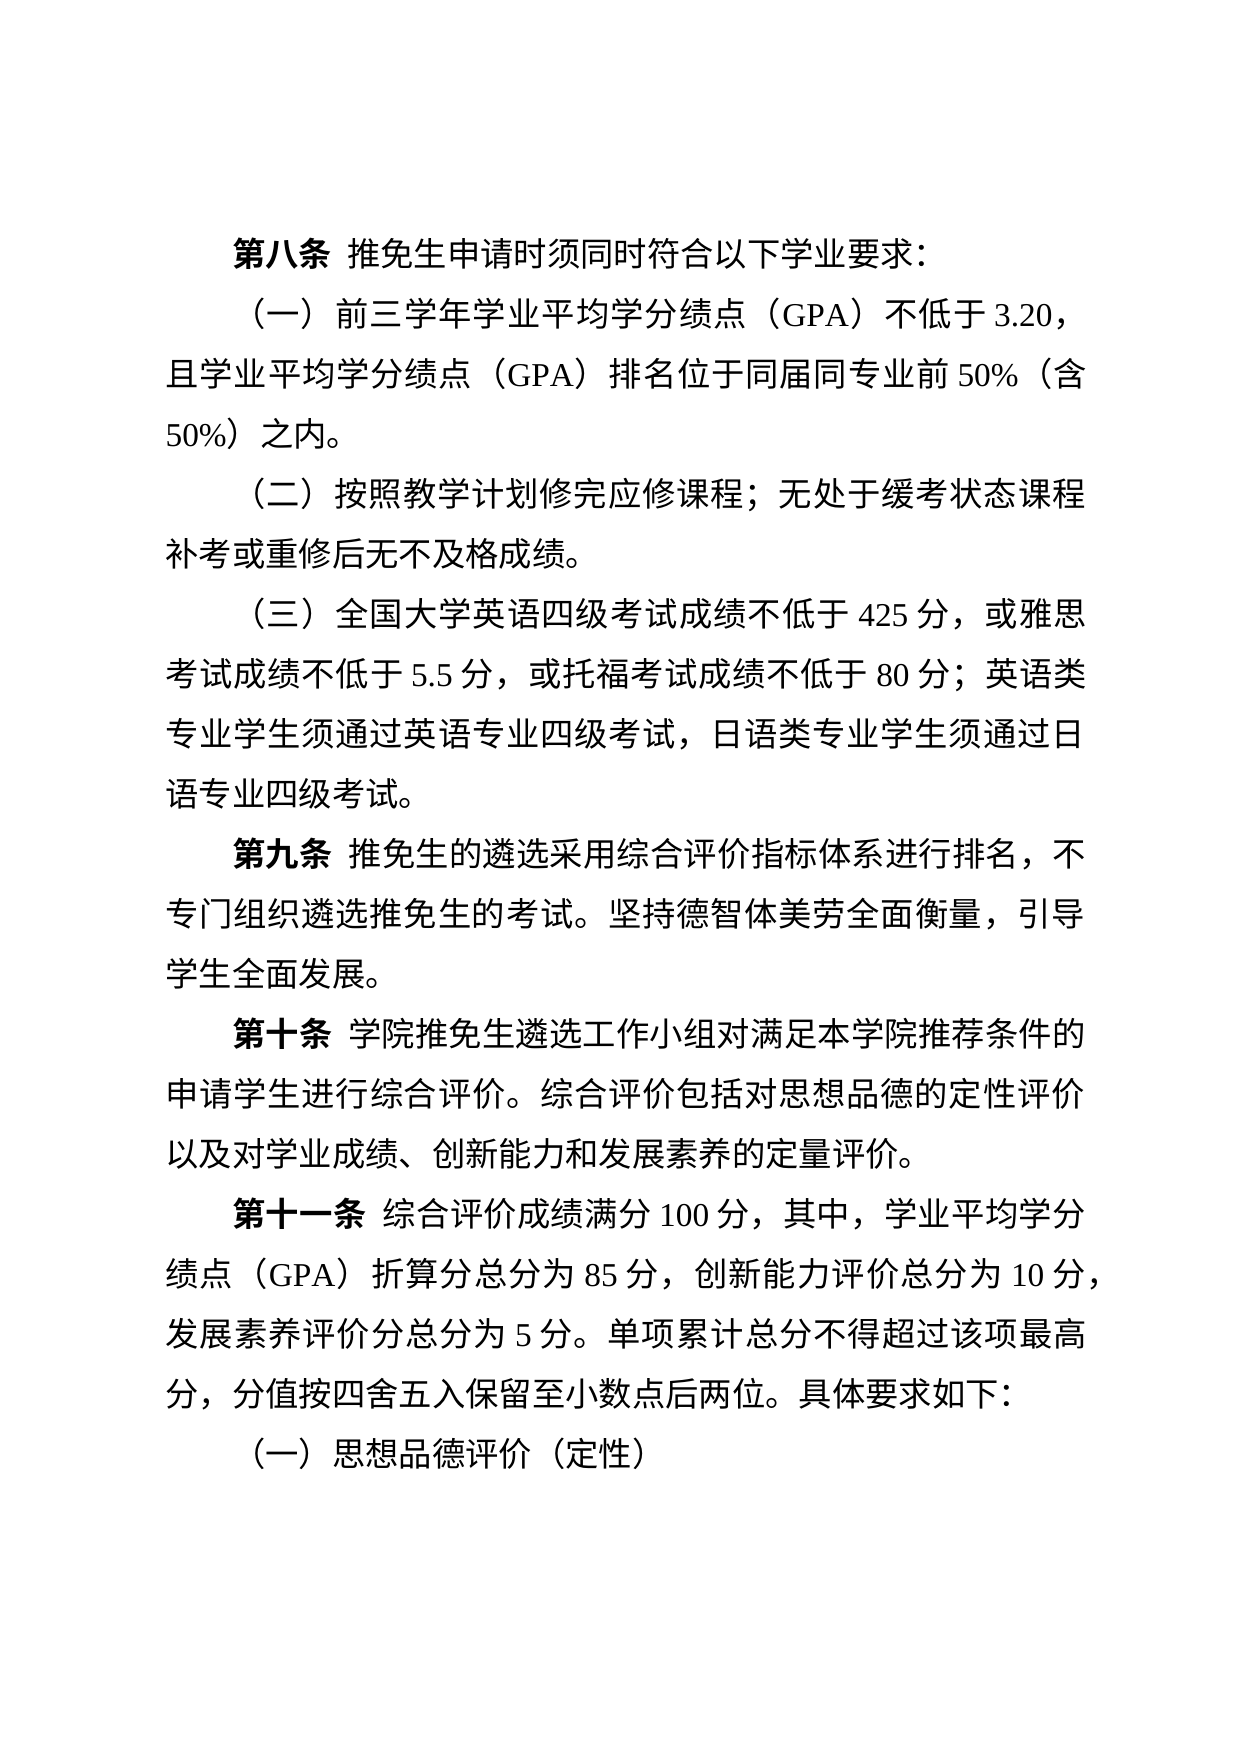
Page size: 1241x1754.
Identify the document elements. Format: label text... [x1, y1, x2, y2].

text 第八条 推免生申请时须同时符合以下学业要求： [165, 218, 1087, 278]
list 第九条 推免生的遴选采用综合评价指标体系进行排名，不专门组织遴选推免生的考试。坚持德智体美劳全面衡量，引导学生全面发展。 [165, 818, 1087, 998]
text （三）全国大学英语四级考试成绩不低于425分，或雅思考试成绩不低于5.5分，或托福考试成绩不低于80分；英语类专业学生须通过英语专业四级考试，日语类专业学生须通过日语专业四级考试。 [165, 578, 1087, 818]
text 第十条 学院推免生遴选工作小组对满足本学院推荐条件的申请学生进行综合评价。综合评价包括对思想品德的定性评价以及对学业成绩、创新能力和发展素养的定量评价。 [165, 998, 1087, 1178]
text 第十一条 综合评价成绩满分100分，其中，学业平均学分绩点（GPA）折算分总分为85分，创新能力评价总分为10分，发展素养评价分总分为5分。单项累计总分不得超过该项最高分，分值按四舍五入保留至小数点后两位。具体要求如下： [165, 1178, 1087, 1418]
text （一）思想品德评价（定性） [165, 1418, 1087, 1478]
text （一）前三学年学业平均学分绩点（GPA）不低于3.20，且学业平均学分绩点（GPA）排名位于同届同专业前50%（含50%）之内。 [165, 278, 1087, 458]
text （二）按照教学计划修完应修课程；无处于缓考状态课程；补考或重修后无不及格成绩。 [165, 458, 1087, 578]
